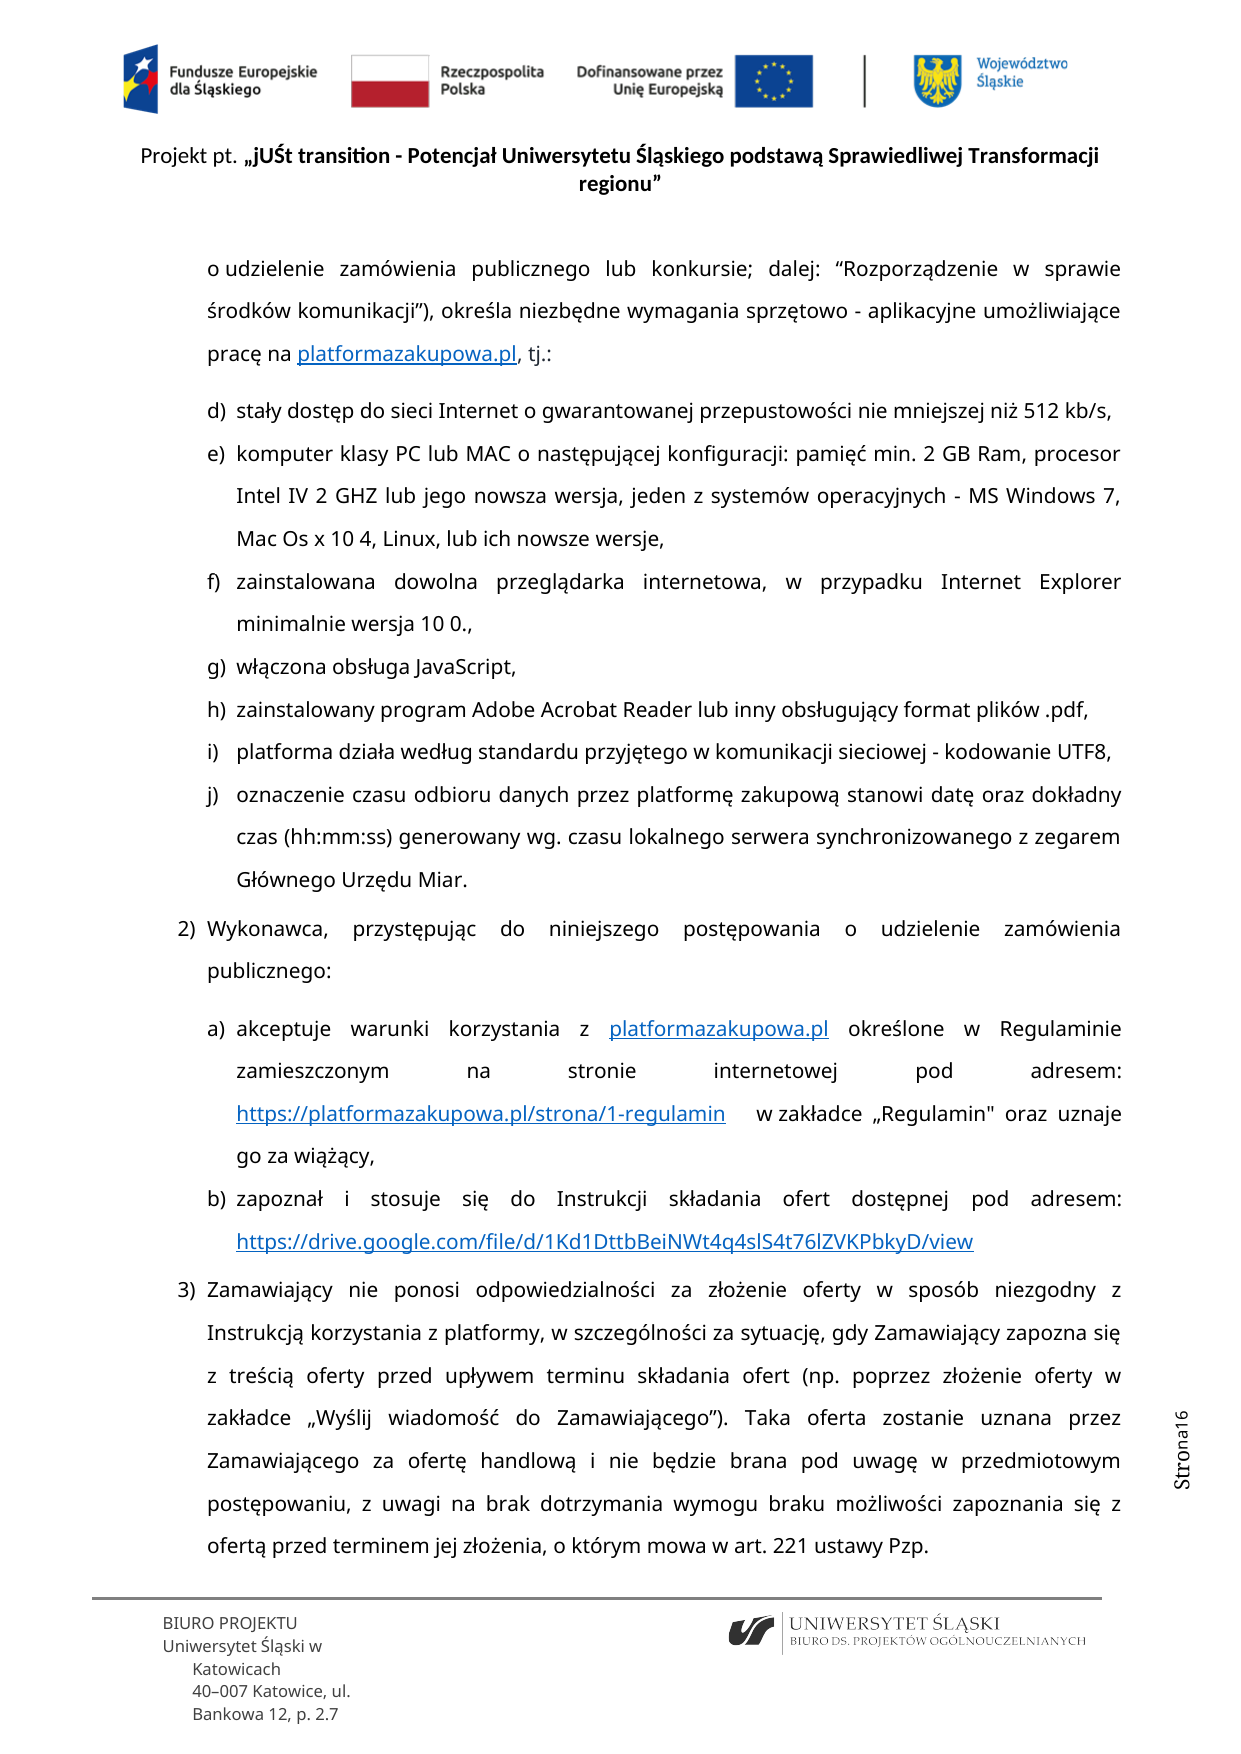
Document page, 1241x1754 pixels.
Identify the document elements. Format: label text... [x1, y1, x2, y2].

subtitle akceptuje warunki korzystania z platformazakupowa.pl określone w Regulaminie zamieszczonym na stronie internetowej pod adresem: https://platformazakupowa.pl/strona/1-regulamin w zakładce „Regulamin" oraz uznaje go za wiążący, [207, 1014, 1122, 1170]
subtitle Wykonawca, przystępując do niniejszego postępowania o udzielenie zamówienia publicznego: [177, 914, 1122, 985]
subtitle włączona obsługa JavaScript, [207, 652, 1122, 681]
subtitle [177, 254, 1122, 368]
picture [123, 44, 1068, 114]
subtitle stały dostęp do sieci Internet o gwarantowanej przepustowości nie mniejszej niż 512 kb/s, [207, 396, 1122, 425]
subtitle komputer klasy PC lub MAC o następującej konfiguracji: pamięć min. 2 GB Ram, procesor Intel IV 2 GHZ lub jego nowsza wersja, jeden z systemów operacyjnych - MS Windows 7, Mac Os x 10 4, Linux, lub ich nowsze wersje, [207, 439, 1122, 553]
subtitle platforma działa według standardu przyjętego w komunikacji sieciowej - kodowanie UTF8, [207, 737, 1122, 766]
subtitle zainstalowany program Adobe Acrobat Reader lub inny obsługujący format plików .pdf, [207, 695, 1122, 723]
subtitle oznaczenie czasu odbioru danych przez platformę zakupową stanowi datę oraz dokładny czas (hh:mm:ss) generowany wg. czasu lokalnego serwera synchronizowanego z zegarem Głównego Urzędu Miar. [207, 780, 1122, 893]
subtitle Zamawiający nie ponosi odpowiedzialności za złożenie oferty w sposób niezgodny z Instrukcją korzystania z platformy, w szczególności za sytuację, gdy Zamawiający zapozna się z treścią oferty przed upływem terminu składania ofert (np. poprzez złożenie oferty w zakładce „Wyślij wiadomość do Zamawiającego”). Taka oferta zostanie uznana przez Zamawiającego za ofertę handlową i nie będzie brana pod uwagę w przedmiotowym postępowaniu, z uwagi na brak dotrzymania wymogu braku możliwości zapoznania się z ofertą przed terminem jej złożenia, o którym mowa w art. 221 ustawy Pzp. [177, 1276, 1122, 1560]
subtitle zapoznał i stosuje się do Instrukcji składania ofert dostępnej pod adresem: https://drive.google.com/file/d/1Kd1DttbBeiNWt4q4slS4t76lZVKPbkyD/view [207, 1184, 1122, 1255]
subtitle zainstalowana dowolna przeglądarka internetowa, w przypadku Internet Explorer minimalnie wersja 10 0., [207, 567, 1122, 638]
